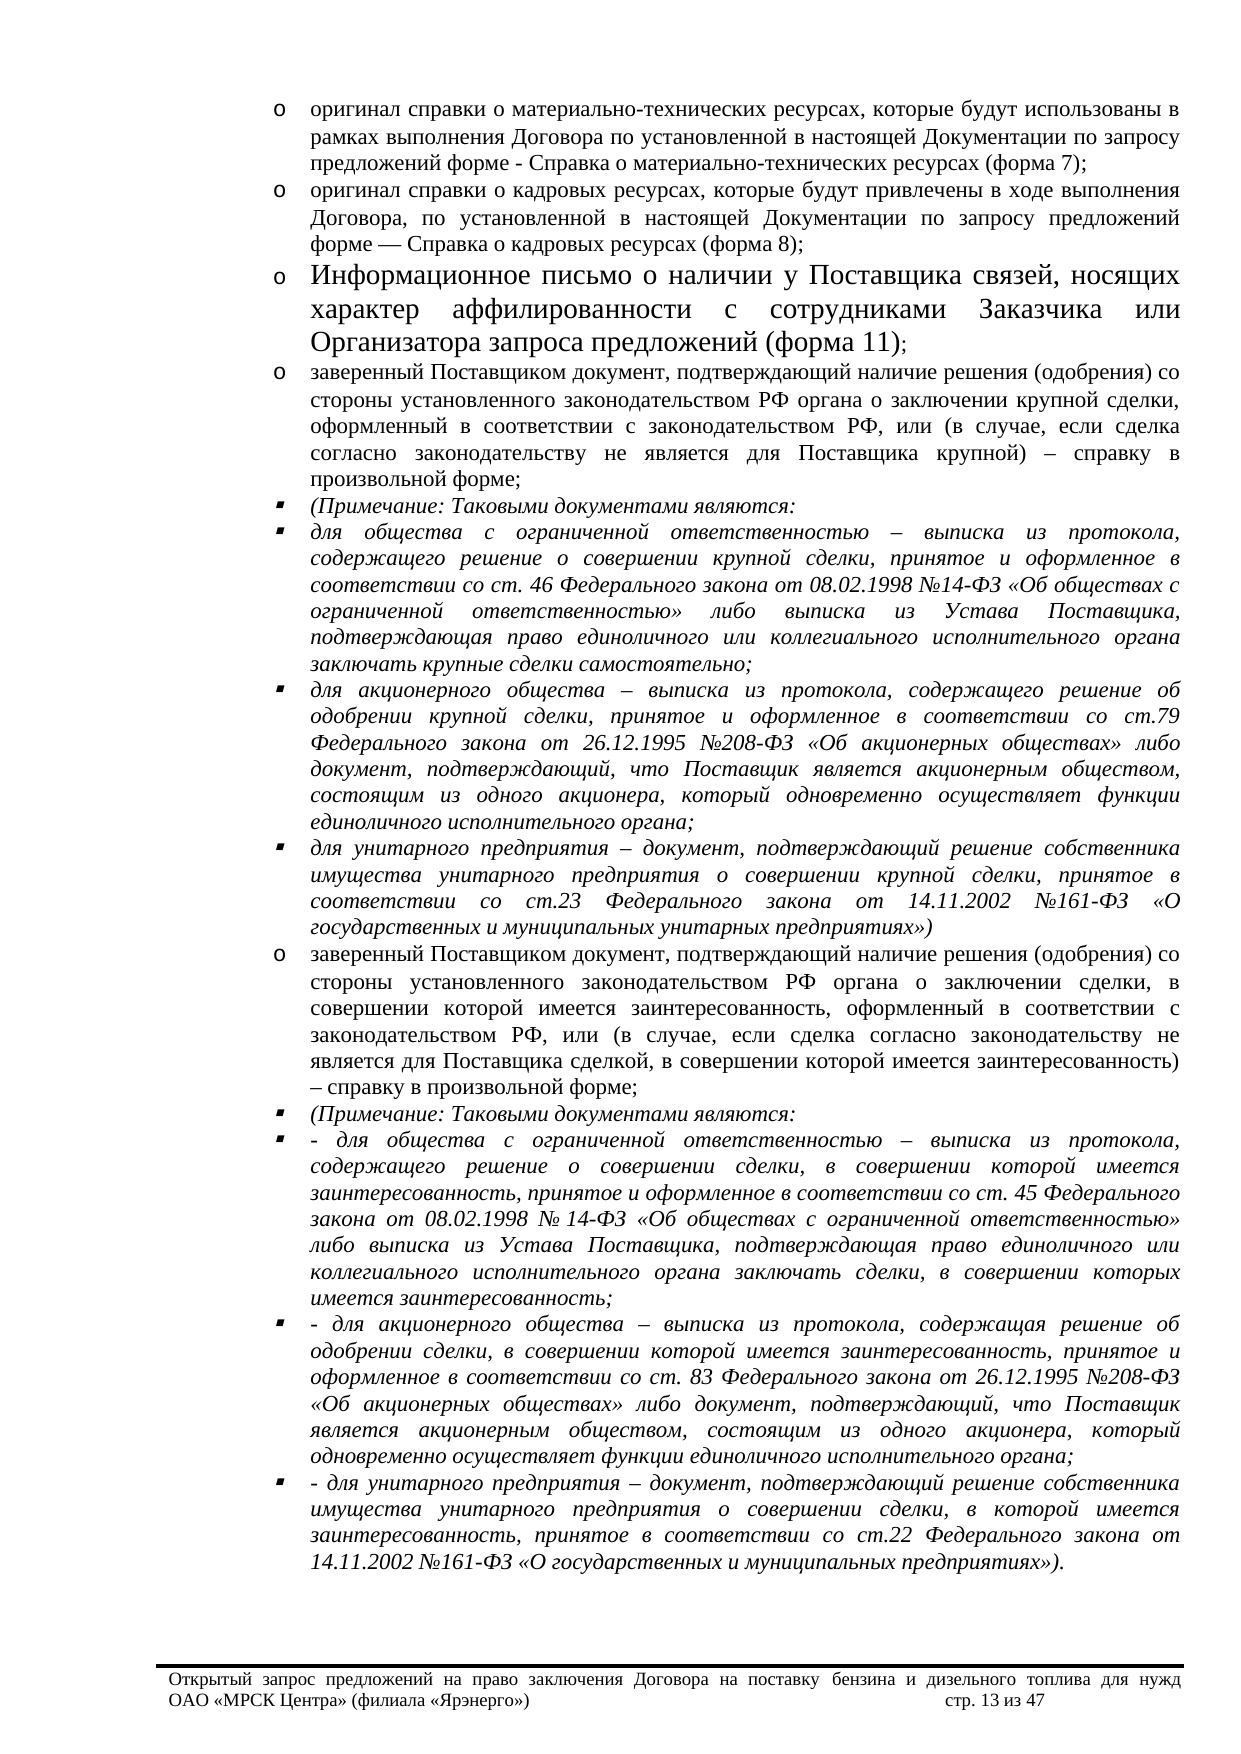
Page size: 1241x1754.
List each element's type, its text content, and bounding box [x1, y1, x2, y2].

list (Примечание: Таковыми документами являются: [273, 492, 1181, 518]
list - для общества с ограниченной ответственностью – выписка из протокола, содержащего решение о совершении сделки, в совершении которой имеется заинтересованность, принятое и оформленное в соответствии со ст. 45 Федерального закона от 08.02.1998 № 14-ФЗ «Об обществах с ограниченной ответственностью» либо выписка из Устава Поставщика, подтверждающая право единоличного или коллегиального исполнительного органа заключать сделки, в совершении которых имеется заинтересованность; [273, 1126, 1181, 1311]
list для акционерного общества – выписка из протокола, содержащего решение об одобрении крупной сделки, принятое и оформленное в соответствии со ст.79 Федерального закона от 26.12.1995 №208-ФЗ «Об акционерных обществах» либо документ, подтверждающий, что Поставщик является акционерным обществом, состоящим из одного акционера, который одновременно осуществляет функции единоличного исполнительного органа; [273, 676, 1181, 834]
list - для унитарного предприятия – документ, подтверждающий решение собственника имущества унитарного предприятия о совершении сделки, в которой имеется заинтересованность, принятое в соответствии со ст.22 Федерального закона от 14.11.2002 №161-ФЗ «О государственных и муниципальных предприятиях»). [273, 1469, 1181, 1574]
list заверенный Поставщиком документ, подтверждающий наличие решения (одобрения) со стороны установленного законодательством РФ органа о заключении сделки, в совершении которой имеется заинтересованность, оформленный в соответствии с законодательством РФ, или (в случае, если сделка согласно законодательству не является для Поставщика сделкой, в совершении которой имеется заинтересованность) – справку в произвольной форме; [273, 940, 1181, 1100]
list заверенный Поставщиком документ, подтверждающий наличие решения (одобрения) со стороны установленного законодательством РФ органа о заключении крупной сделки, оформленный в соответствии с законодательством РФ, или (в случае, если сделка согласно законодательству не является для Поставщика крупной) – справку в произвольной форме; [273, 358, 1181, 492]
list - для акционерного общества – выписка из протокола, содержащая решение об одобрении сделки, в совершении которой имеется заинтересованность, принятое и оформленное в соответствии со ст. 83 Федерального закона от 26.12.1995 №208-ФЗ «Об акционерных обществах» либо документ, подтверждающий, что Поставщик является акционерным обществом, состоящим из одного акционера, который одновременно осуществляет функции единоличного исполнительного органа; [273, 1311, 1181, 1469]
list Информационное письмо о наличии у Поставщика связей, носящих характер аффилированности с сотрудниками Заказчика или Организатора запроса предложений (форма 11); [273, 257, 1181, 358]
list (Примечание: Таковыми документами являются: [273, 1100, 1181, 1126]
list для общества с ограниченной ответственностью – выписка из протокола, содержащего решение о совершении крупной сделки, принятое и оформленное в соответствии со ст. 46 Федерального закона от 08.02.1998 №14-ФЗ «Об обществах с ограниченной ответственностью» либо выписка из Устава Поставщика, подтверждающая право единоличного или коллегиального исполнительного органа заключать крупные сделки самостоятельно; [273, 518, 1181, 676]
list для унитарного предприятия – документ, подтверждающий решение собственника имущества унитарного предприятия о совершении крупной сделки, принятое в соответствии со ст.23 Федерального закона от 14.11.2002 №161-ФЗ «О государственных и муниципальных унитарных предприятиях») [273, 834, 1181, 940]
